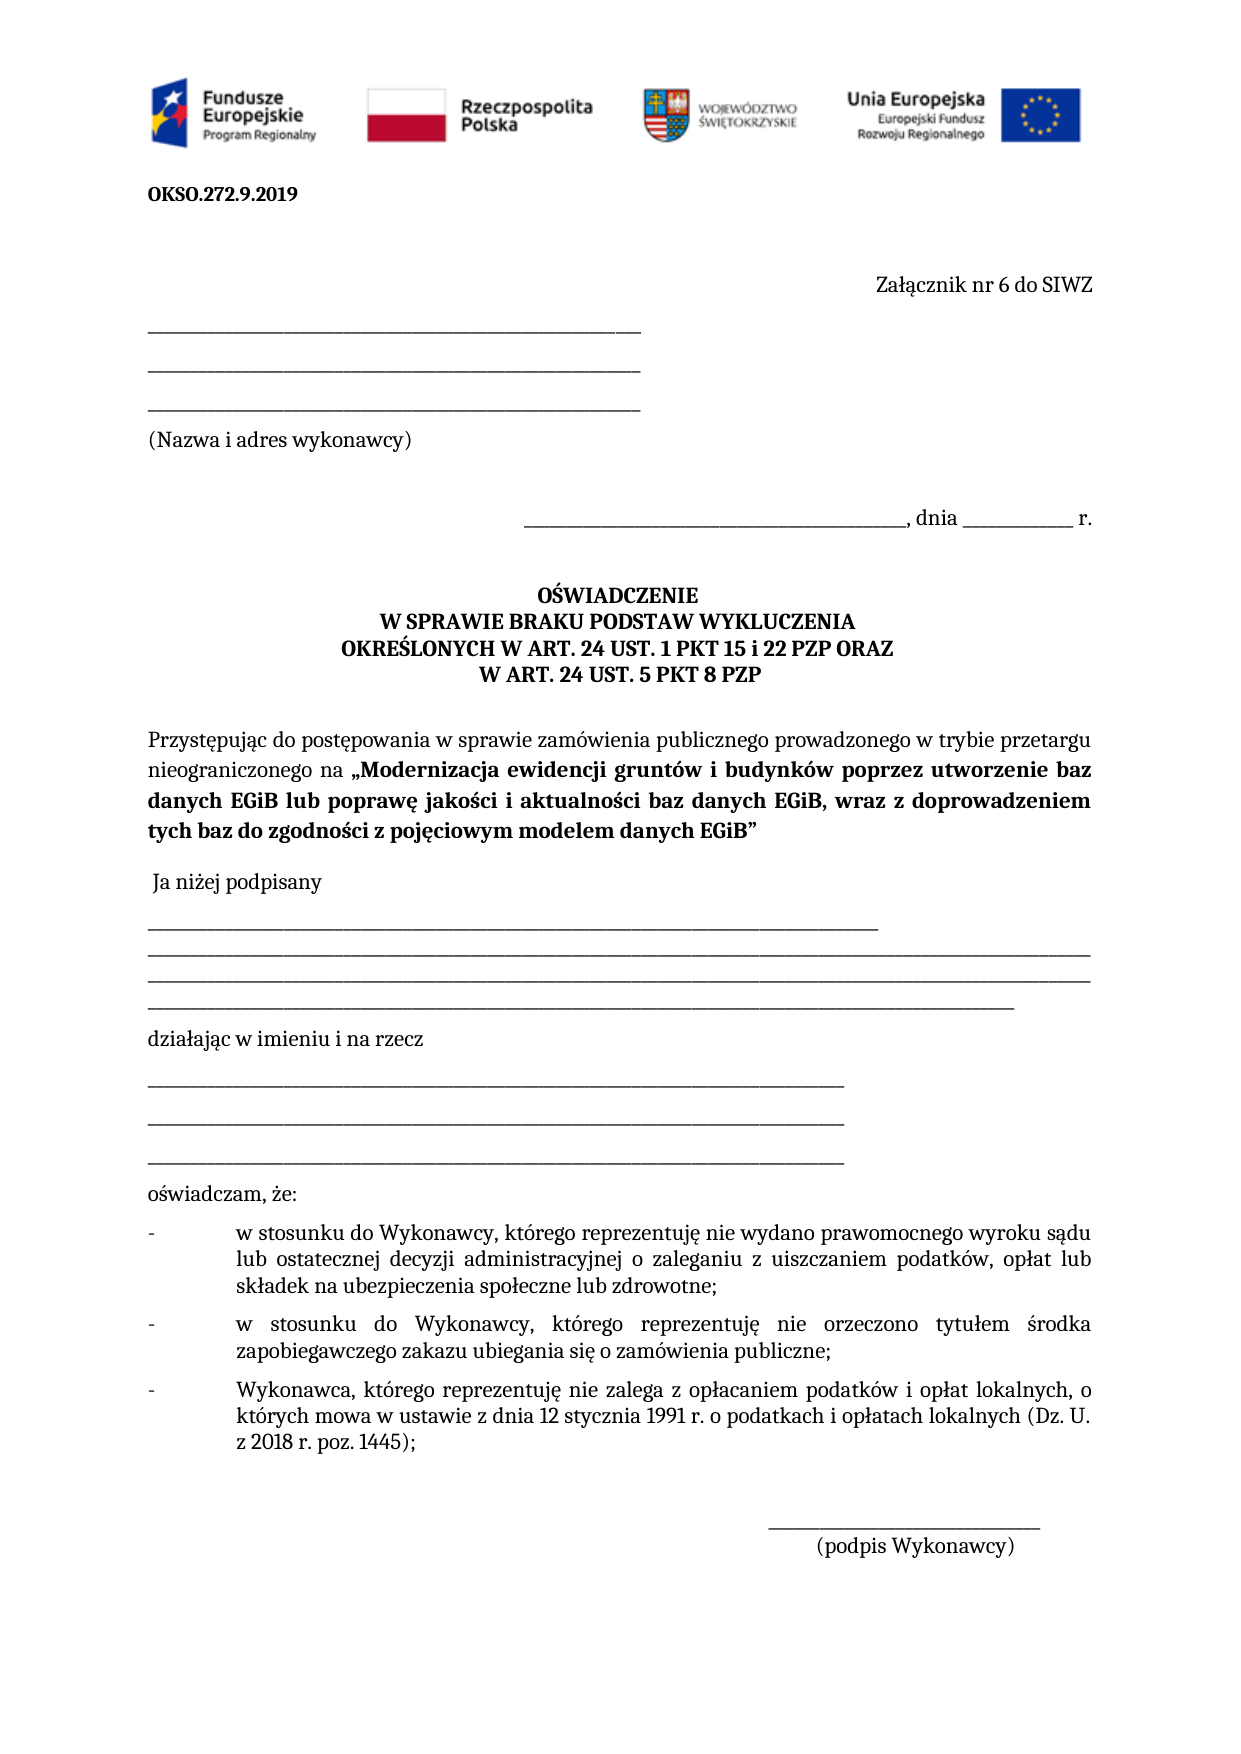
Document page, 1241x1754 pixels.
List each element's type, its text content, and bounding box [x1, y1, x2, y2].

text ______________________________________________________________________________________ ____________________________________________________________________________________________________________________________________________________________________________________________________________________________________________________________________________________________________________________________________ [148, 907, 1093, 1013]
text - w stosunku do Wykonawcy, którego reprezentuję nie wydano prawomocnego wyroku sądu lub ostatecznej decyzji administracyjnej o zaleganiu z uiszczaniem podatków, opłat lub składek na ubezpieczenia społeczne lub zdrowotne; [148, 1220, 1093, 1299]
text działając w imieniu i na rzecz [148, 1025, 1093, 1052]
text __________________________________________________________________________________ [148, 1103, 1093, 1129]
text Przystępując do postępowania w sprawie zamówienia publicznego prowadzonego w trybie przetargu nieograniczonego na „Modernizacja ewidencji gruntów i budynków poprzez utworzenie baz danych EGiB lub poprawę jakości i aktualności baz danych EGiB, wraz z doprowadzeniem tych baz do zgodności z pojęciowym modelem danych EGiB” [148, 727, 1093, 844]
text __________________________________________________________________________________ [148, 1064, 1093, 1091]
text Załącznik nr 6 do SIWZ [148, 272, 1093, 298]
text Ja niżej podpisany [148, 869, 1093, 895]
text OŚWIADCZENIE W SPRAWIE BRAKU PODSTAW WYKLUCZENIA OKREŚLONYCH W ART. 24 UST. 1 PKT 15 i 22 PZP ORAZ W ART. 24 ust. 5 pkt 8 PZP [148, 583, 1093, 688]
text __________________________________________________________ [148, 388, 1093, 415]
text __________________________________________________________________________________ [148, 1142, 1093, 1168]
text - Wykonawca, którego reprezentuję nie zalega z opłacaniem podatków i opłat lokalnych, o których mowa w ustawie z dnia 12 stycznia 1991 r. o podatkach i opłatach lokalnych (Dz. U. z 2018 r. poz. 1445); [148, 1376, 1093, 1456]
text - w stosunku do Wykonawcy, którego reprezentuję nie orzeczono tytułem środka zapobiegawczego zakazu ubiegania się o zamówienia publiczne; [148, 1311, 1093, 1364]
text (Nazwa i adres wykonawcy) [148, 427, 1093, 454]
picture [147, 73, 1085, 155]
text ________________________________ (podpis Wykonawcy) [738, 1507, 1093, 1559]
text _____________________________________________, dnia _____________ r. [148, 505, 1093, 531]
text __________________________________________________________ [148, 311, 1093, 337]
text __________________________________________________________ [148, 349, 1093, 376]
text oświadczam, że: [148, 1181, 1093, 1207]
